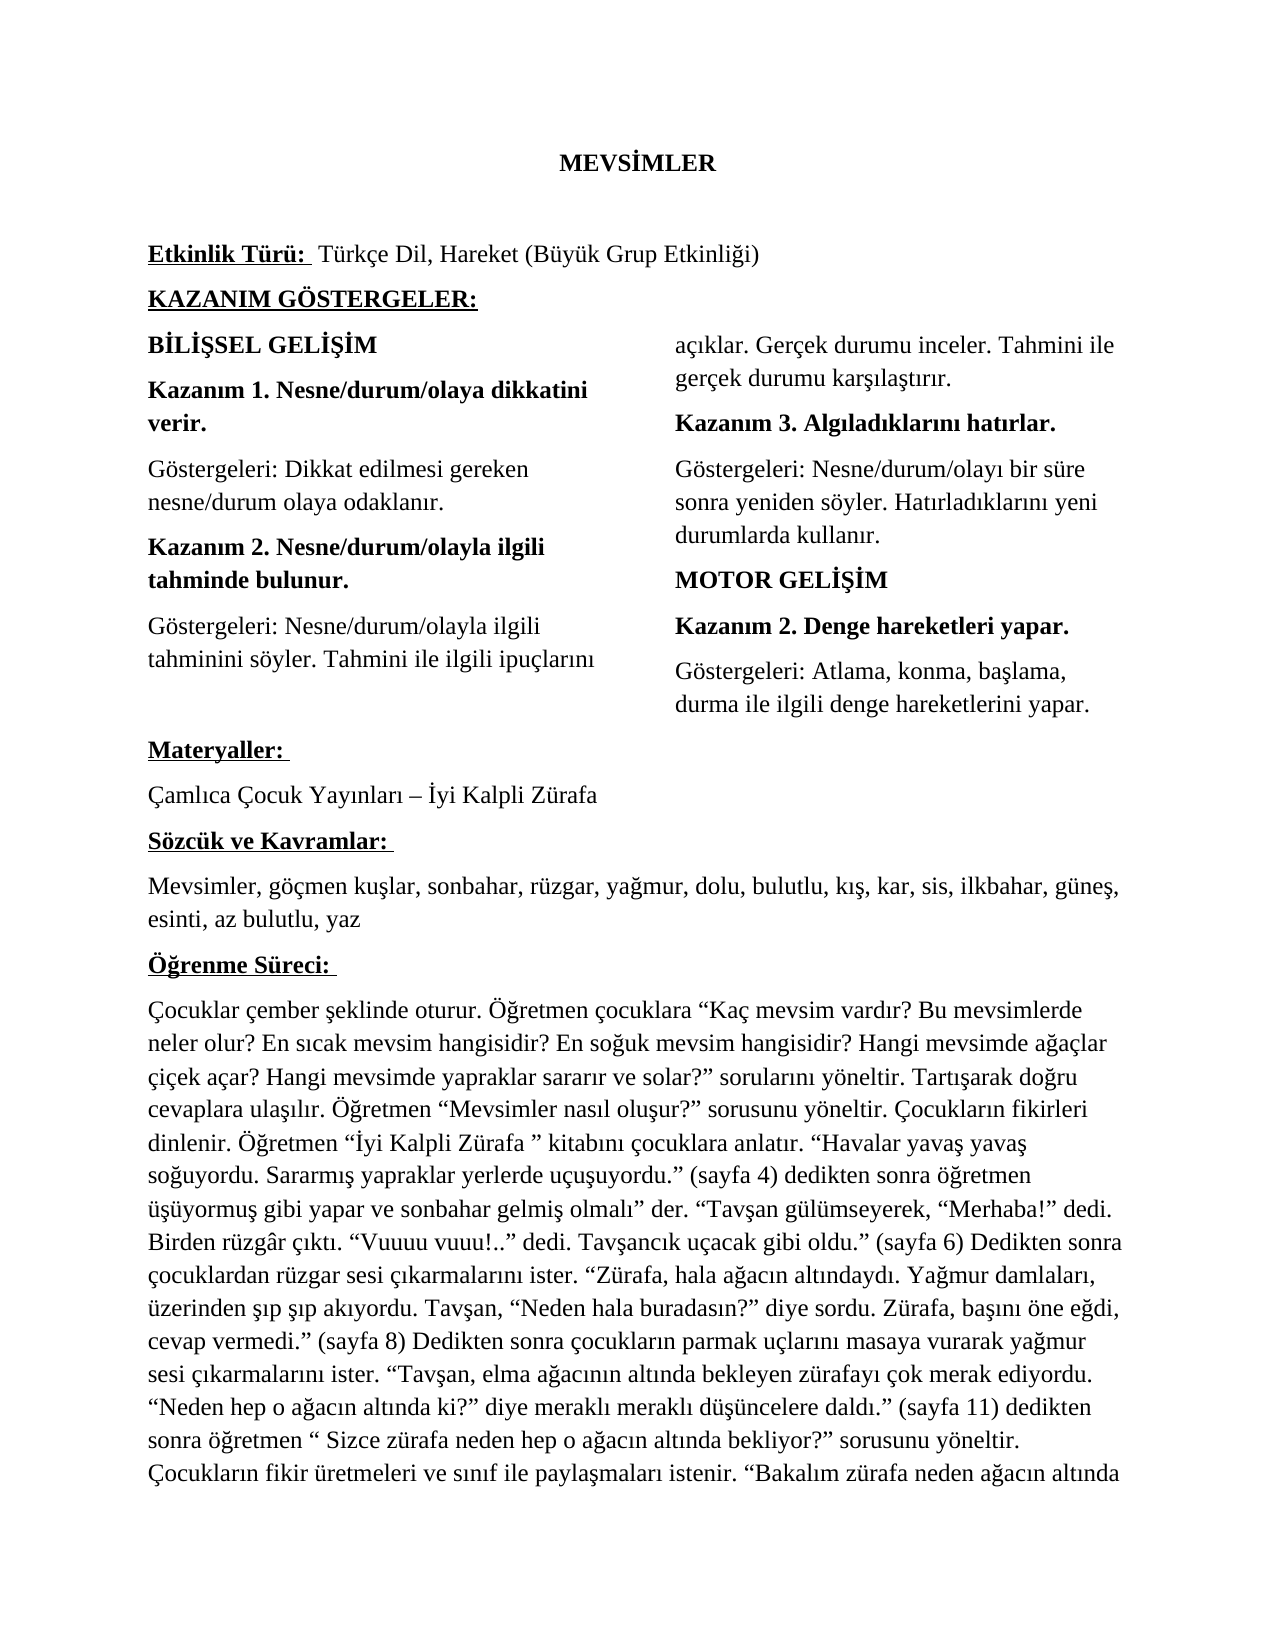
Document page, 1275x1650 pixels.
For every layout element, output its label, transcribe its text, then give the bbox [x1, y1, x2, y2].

text KAZANIM GÖSTERGELER: [148, 284, 1127, 313]
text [148, 996, 1127, 1487]
text Göstergeleri: Atlama, konma, başlama, durma ile ilgili denge hareketlerini yapar. [675, 656, 1127, 718]
text Öğrenme Süreci: [148, 950, 1127, 979]
text Göstergeleri: Dikkat edilmesi gereken nesne/durum olaya odaklanır. [148, 454, 600, 516]
text Etkinlik Türü: Türkçe Dil, Hareket (Büyük Grup Etkinliği) [148, 239, 1127, 267]
text Kazanım 1. Nesne/durum/olaya dikkatini verir. [148, 375, 600, 437]
text BİLİŞSEL GELİŞİM [148, 330, 600, 358]
text Kazanım 2. Nesne/durum/olayla ilgili tahminde bulunur. [148, 532, 600, 594]
text Göstergeleri: Nesne/durum/olayı bir süre sonra yeniden söyler. Hatırladıklarını yeni durumlarda kullanır. [675, 454, 1127, 548]
text Kazanım 2. Denge hareketleri yapar. [675, 611, 1127, 639]
text Çamlıca Çocuk Yayınları – İyi Kalpli Zürafa [148, 780, 1127, 809]
text Göstergeleri: Nesne/durum/olayla ilgili tahminini söyler. Tahmini ile ilgili ipuçlarını açıklar. Gerçek durumu inceler. Tahmini ile gerçek durumu karşılaştırır. [148, 611, 600, 673]
text Göstergeleri: Nesne/durum/olayla ilgili tahminini söyler. Tahmini ile ilgili ipuçlarını açıklar. Gerçek durumu inceler. Tahmini ile gerçek durumu karşılaştırır. [675, 330, 1127, 391]
text MEVSİMLER [148, 148, 1127, 176]
text Materyaller: [148, 735, 1127, 764]
text MOTOR GELİŞİM [675, 565, 1127, 594]
text Sözcük ve Kavramlar: [148, 826, 1127, 855]
text Kazanım 3. Algıladıklarını hatırlar. [675, 408, 1127, 437]
text Mevsimler, göçmen kuşlar, sonbahar, rüzgar, yağmur, dolu, bulutlu, kış, kar, sis, ilkbahar, güneş, esinti, az bulutlu, yaz [148, 871, 1127, 933]
